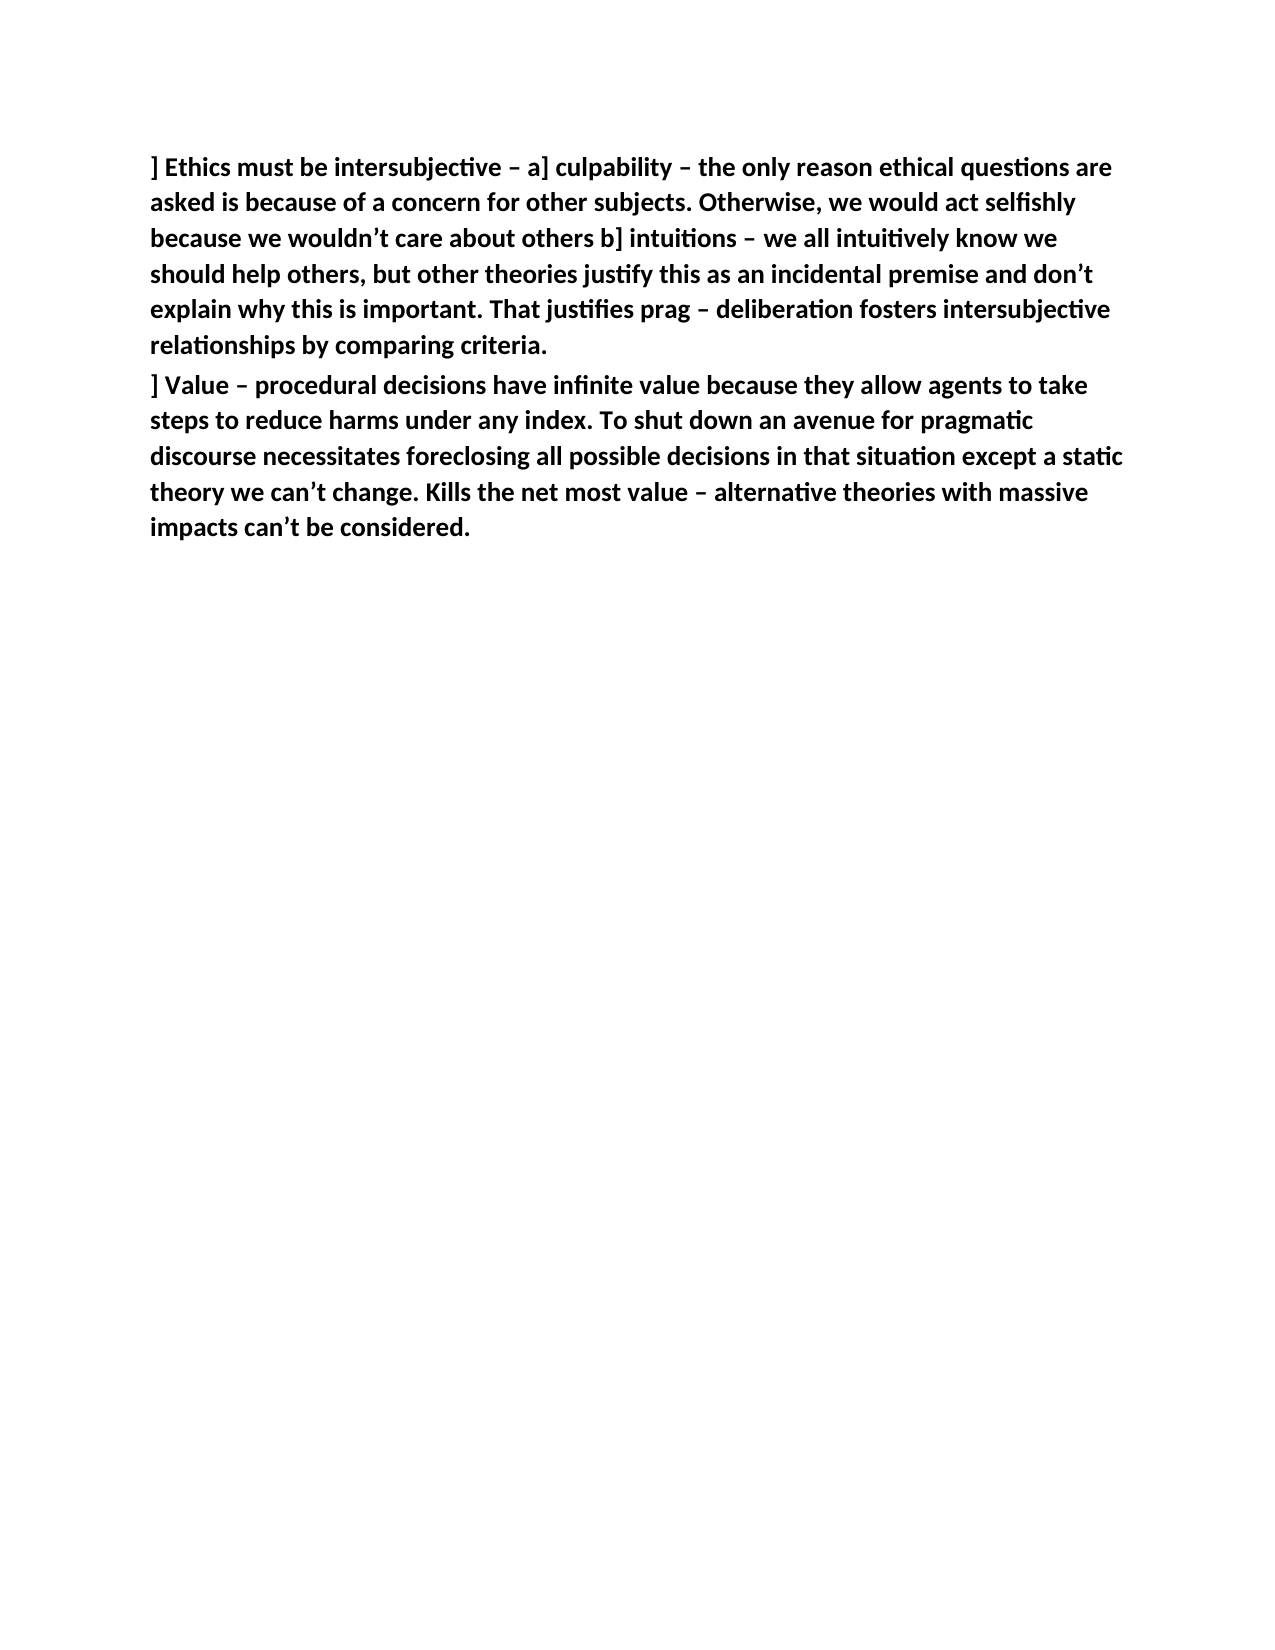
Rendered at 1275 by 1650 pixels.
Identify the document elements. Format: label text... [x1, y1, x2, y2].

subtitle ] Ethics must be intersubjective – a] culpability – the only reason ethical questions are asked is because of a concern for other subjects. Otherwise, we would act selfishly because we wouldn’t care about others b] intuitions – we all intuitively know we should help others, but other theories justify this as an incidental premise and don’t explain why this is important. That justifies prag – deliberation fosters intersubjective relationships by comparing criteria. [150, 150, 1125, 361]
subtitle ] Value – procedural decisions have infinite value because they allow agents to take steps to reduce harms under any index. To shut down an avenue for pragmatic discourse necessitates foreclosing all possible decisions in that situation except a static theory we can’t change. Kills the net most value – alternative theories with massive impacts can’t be considered. [150, 368, 1125, 543]
